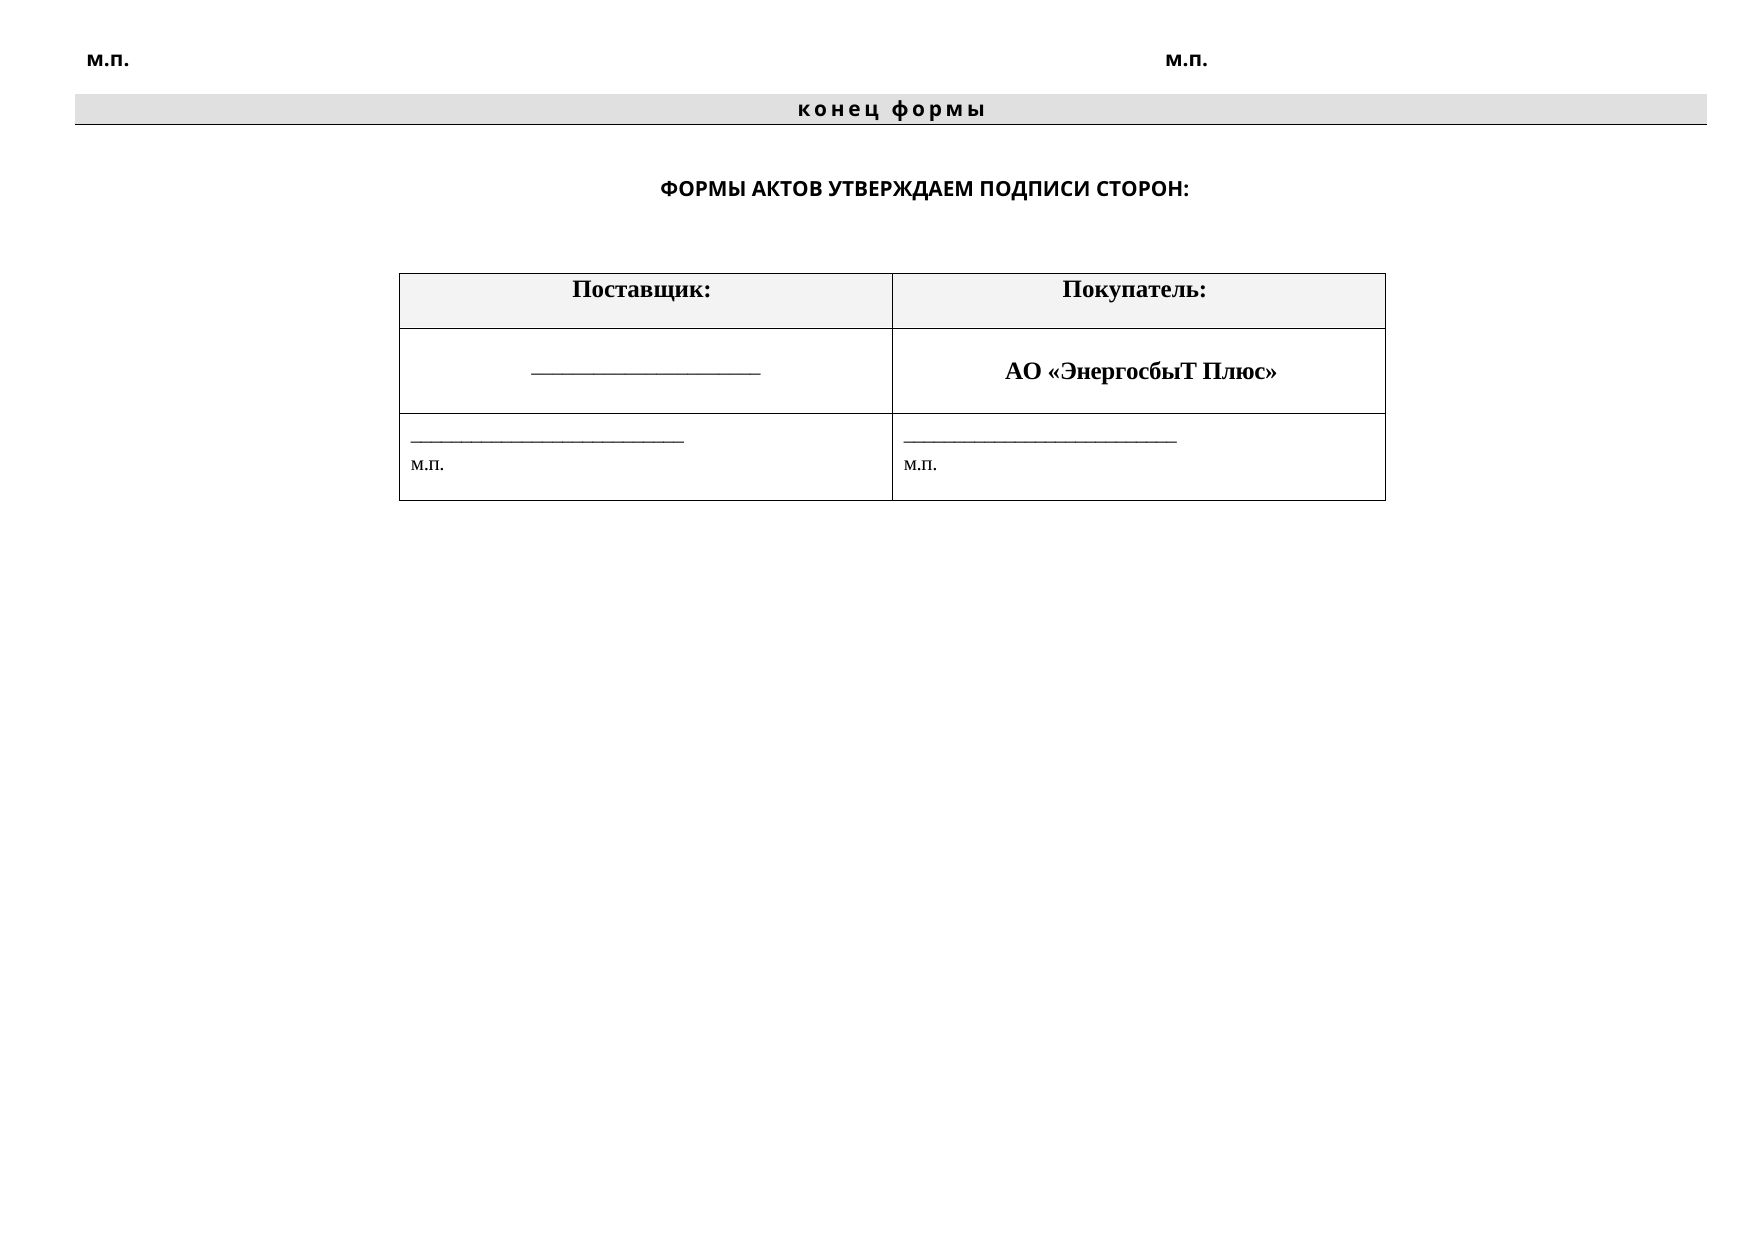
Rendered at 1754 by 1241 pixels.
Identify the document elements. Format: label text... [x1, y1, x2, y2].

table_header Покупатель: [893, 274, 1385, 327]
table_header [765, 44, 1607, 94]
table_cell ______________________ [400, 329, 892, 413]
table_cell ___________________________ м.п. [400, 414, 892, 500]
text конец формы [75, 94, 1707, 124]
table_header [75, 44, 765, 94]
text ФОРМЫ АКТОВ УТВЕРЖДАЕМ ПОДПИСИ СТОРОН: [75, 174, 1709, 203]
table_cell ___________________________ м.п. [893, 414, 1385, 500]
table_header Поставщик: [400, 274, 892, 327]
table_cell АО «ЭнергосбыТ Плюс» [893, 329, 1385, 413]
